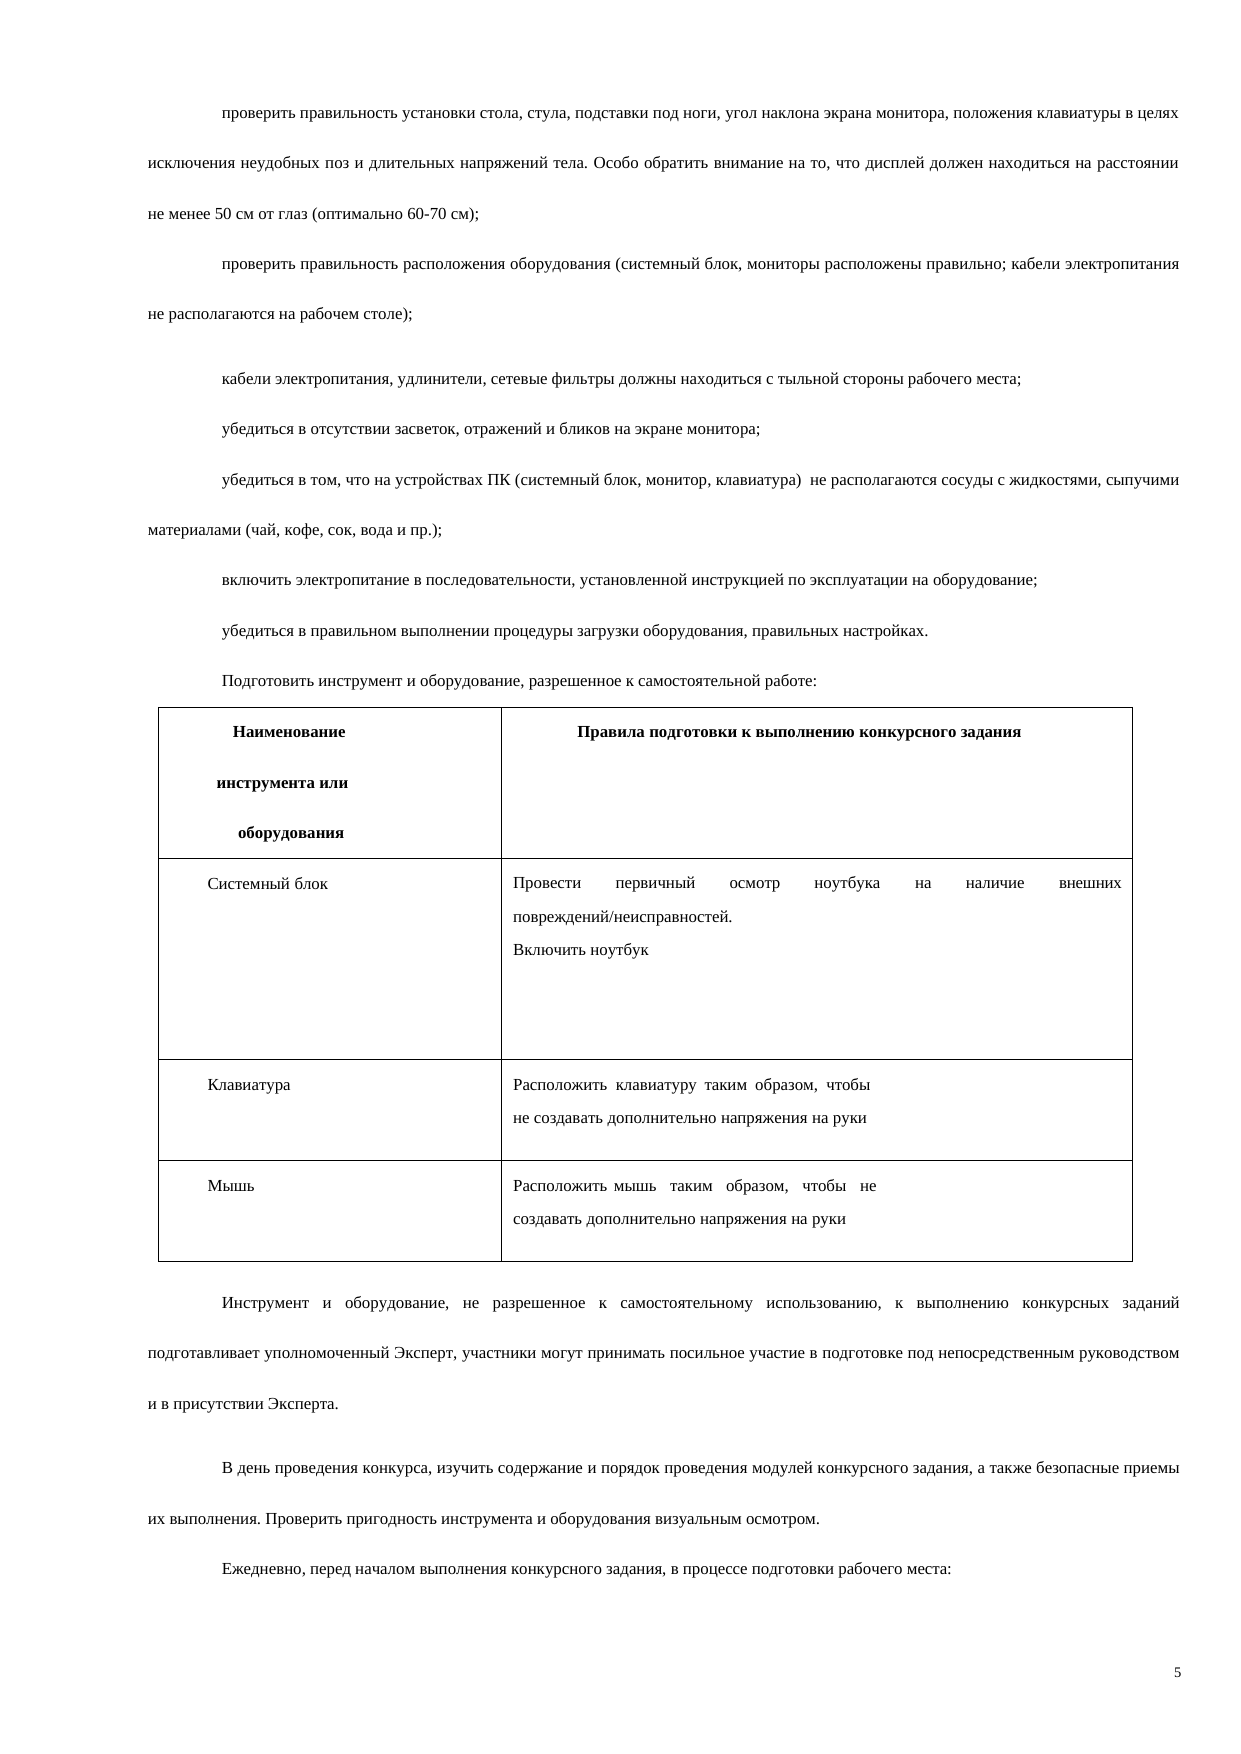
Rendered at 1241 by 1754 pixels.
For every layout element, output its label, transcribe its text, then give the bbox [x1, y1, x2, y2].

text кабели электропитания, удлинители, сетевые фильтры должны находиться с тыльной стороны рабочего места; [148, 354, 1181, 388]
text убедиться в том, что на устройствах ПК (системный блок, монитор, клавиатура) не располагаются сосуды с жидкостями, сыпучими материалами (чай, кофе, сок, вода и пр.); [148, 455, 1181, 539]
table_cell Системный блок [159, 859, 501, 1059]
text Инструмент и оборудование, не разрешенное к самостоятельному использованию, к выполнению конкурсных заданий подготавливает уполномоченный Эксперт, участники могут принимать посильное участие в подготовке под непосредственным руководством и в присутствии Эксперта. [148, 1279, 1181, 1413]
table_cell Мышь [159, 1161, 501, 1261]
table_cell Клавиатура [159, 1060, 501, 1160]
text Подготовить инструмент и оборудование, разрешенное к самостоятельной работе: [148, 656, 1181, 690]
table_cell Расположить мышь таким образом, чтобы не создавать дополнительно напряжения на руки [502, 1161, 1132, 1261]
table_cell Расположить клавиатуру таким образом, чтобы не создавать дополнительно напряжения на руки [502, 1060, 1132, 1160]
table_cell Провести первичный осмотр ноутбука на наличие внешних повреждений/неисправностей. Включить ноутбук [502, 859, 1132, 1059]
text убедиться в правильном выполнении процедуры загрузки оборудования, правильных настройках. [148, 606, 1181, 640]
text включить электропитание в последовательности, установленной инструкцией по эксплуатации на оборудование; [148, 556, 1181, 589]
table_header Наименование инструмента или оборудования [159, 708, 501, 858]
text проверить правильность установки стола, стула, подставки под ноги, угол наклона экрана монитора, положения клавиатуры в целях исключения неудобных поз и длительных напряжений тела. Особо обратить внимание на то, что дисплей должен находиться на расстоянии не менее 50 см от глаз (оптимально 60-70 см); [148, 89, 1181, 223]
text В день проведения конкурса, изучить содержание и порядок проведения модулей конкурсного задания, а также безопасные приемы их выполнения. Проверить пригодность инструмента и оборудования визуальным осмотром. [148, 1444, 1181, 1528]
text проверить правильность расположения оборудования (системный блок, мониторы расположены правильно; кабели электропитания не располагаются на рабочем столе); [148, 239, 1181, 323]
table_header Правила подготовки к выполнению конкурсного задания [502, 708, 1132, 858]
text убедиться в отсутствии засветок, отражений и бликов на экране монитора; [148, 405, 1181, 438]
text Ежедневно, перед началом выполнения конкурсного задания, в процессе подготовки рабочего места: [148, 1544, 1181, 1578]
